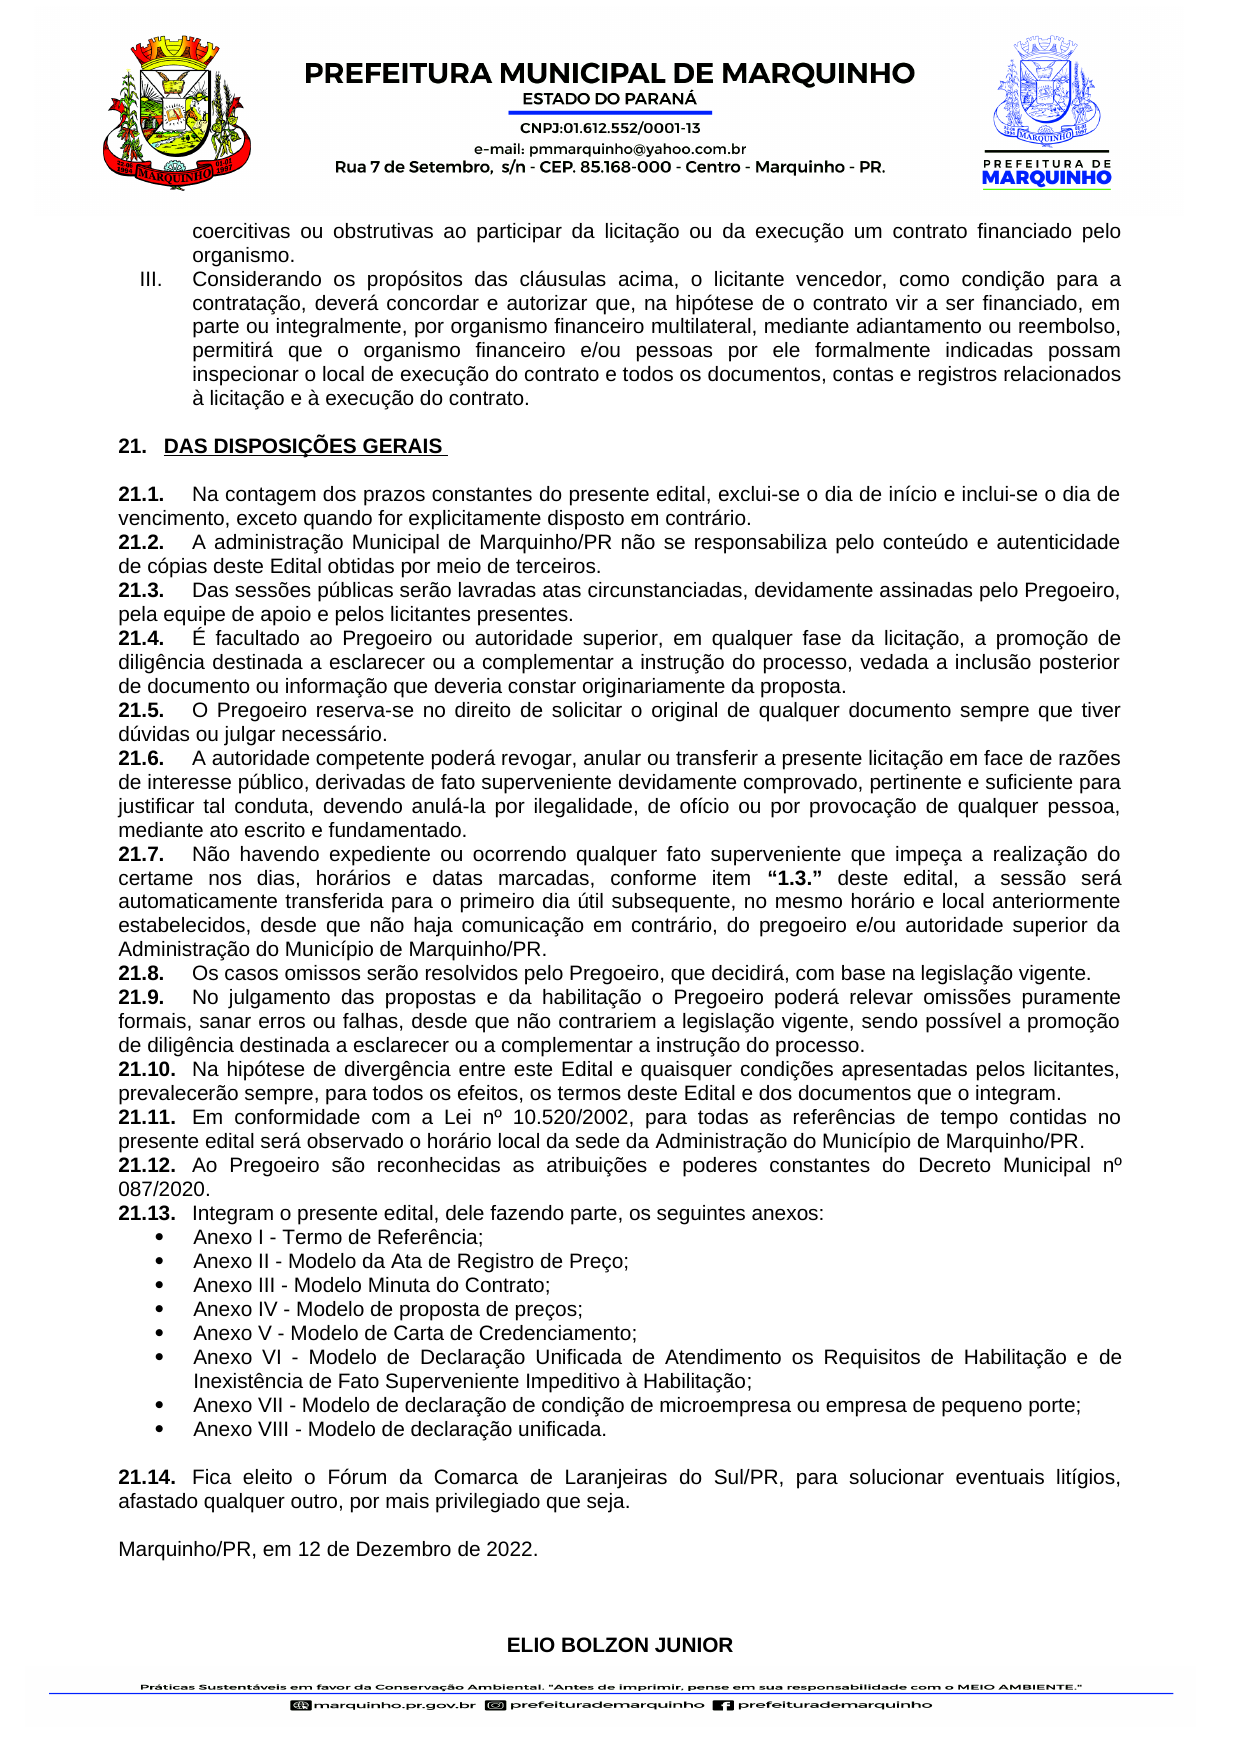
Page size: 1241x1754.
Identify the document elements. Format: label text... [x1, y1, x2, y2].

list No julgamento das propostas e da habilitação o Pregoeiro poderá relevar omissões puramente formais, sanar erros ou falhas, desde que não contrariem a legislação vigente, sendo possível a promoção de diligência destinada a esclarecer ou a complementar a instrução do processo. [118, 985, 1122, 1057]
list Das sessões públicas serão lavradas atas circunstanciadas, devidamente assinadas pelo Pregoeiro, pela equipe de apoio e pelos licitantes presentes. [118, 578, 1122, 626]
list A administração Municipal de Marquinho/PR não se responsabiliza pelo conteúdo e autenticidade de cópias deste Edital obtidas por meio de terceiros. [118, 530, 1122, 578]
picture [34, 6, 1185, 216]
list Os casos omissos serão resolvidos pelo Pregoeiro, que decidirá, com base na legislação vigente. [118, 961, 1122, 985]
list Anexo VII - Modelo de declaração de condição de microempresa ou empresa de pequeno porte; [156, 1393, 1122, 1417]
text Marquinho/PR, em 12 de Dezembro de 2022. [118, 1537, 1107, 1561]
list É facultado ao Pregoeiro ou autoridade superior, em qualquer fase da licitação, a promoção de diligência destinada a esclarecer ou a complementar a instrução do processo, vedada a inclusão posterior de documento ou informação que deveria constar originariamente da proposta. [118, 626, 1122, 698]
list Anexo IV - Modelo de proposta de preços; [156, 1297, 1122, 1321]
list DAS DISPOSIÇÕES GERAIS [118, 434, 1122, 458]
list Na hipótese de divergência entre este Edital e quaisquer condições apresentadas pelos licitantes, prevalecerão sempre, para todos os efeitos, os termos deste Edital e dos documentos que o integram. [118, 1057, 1122, 1105]
list Não havendo expediente ou ocorrendo qualquer fato superveniente que impeça a realização do certame nos dias, horários e datas marcadas, conforme item “1.3.” deste edital, a sessão será automaticamente transferida para o primeiro dia útil subsequente, no mesmo horário e local anteriormente estabelecidos, desde que não haja comunicação em contrário, do pregoeiro e/ou autoridade superior da Administração do Município de Marquinho/PR. [118, 841, 1122, 961]
list O Pregoeiro reserva-se no direito de solicitar o original de qualquer documento sempre que tiver dúvidas ou julgar necessário. [118, 698, 1122, 746]
list Considerando os propósitos das cláusulas acima, o licitante vencedor, como condição para a contratação, deverá concordar e autorizar que, na hipótese de o contrato vir a ser financiado, em parte ou integralmente, por organismo financeiro multilateral, mediante adiantamento ou reembolso, permitirá que o organismo financeiro e/ou pessoas por ele formalmente indicadas possam inspecionar o local de execução do contrato e todos os documentos, contas e registros relacionados à licitação e à execução do contrato. [162, 266, 1122, 410]
picture [25, 1666, 1197, 1727]
list Anexo VI - Modelo de Declaração Unificada de Atendimento os Requisitos de Habilitação e de Inexistência de Fato Superveniente Impeditivo à Habilitação; [156, 1345, 1122, 1393]
list Em conformidade com a Lei nº 10.520/2002, para todas as referências de tempo contidas no presente edital será observado o horário local da sede da Administração do Município de Marquinho/PR. [118, 1105, 1122, 1153]
text ELIO BOLZON JUNIOR [118, 1633, 1122, 1657]
list Anexo V - Modelo de Carta de Credenciamento; [156, 1321, 1122, 1345]
list Na contagem dos prazos constantes do presente edital, exclui-se o dia de início e inclui-se o dia de vencimento, exceto quando for explicitamente disposto em contrário. [118, 482, 1122, 530]
list Anexo VIII - Modelo de declaração unificada. [156, 1417, 1122, 1441]
list Anexo I - Termo de Referência; [156, 1225, 1122, 1249]
list Integram o presente edital, dele fazendo parte, os seguintes anexos: [118, 1201, 1122, 1225]
list Ao Pregoeiro são reconhecidas as atribuições e poderes constantes do Decreto Municipal nº 087/2020. [118, 1153, 1122, 1201]
list Fica eleito o Fórum da Comarca de Laranjeiras do Sul/PR, para solucionar eventuais litígios, afastado qualquer outro, por mais privilegiado que seja. [118, 1465, 1122, 1513]
list Anexo II - Modelo da Ata de Registro de Preço; [156, 1249, 1122, 1273]
list A autoridade competente poderá revogar, anular ou transferir a presente licitação em face de razões de interesse público, derivadas de fato superveniente devidamente comprovado, pertinente e suficiente para justificar tal conduta, devendo anulá-la por ilegalidade, de ofício ou por provocação de qualquer pessoa, mediante ato escrito e fundamentado. [118, 746, 1122, 841]
list Anexo III - Modelo Minuta do Contrato; [156, 1273, 1122, 1297]
